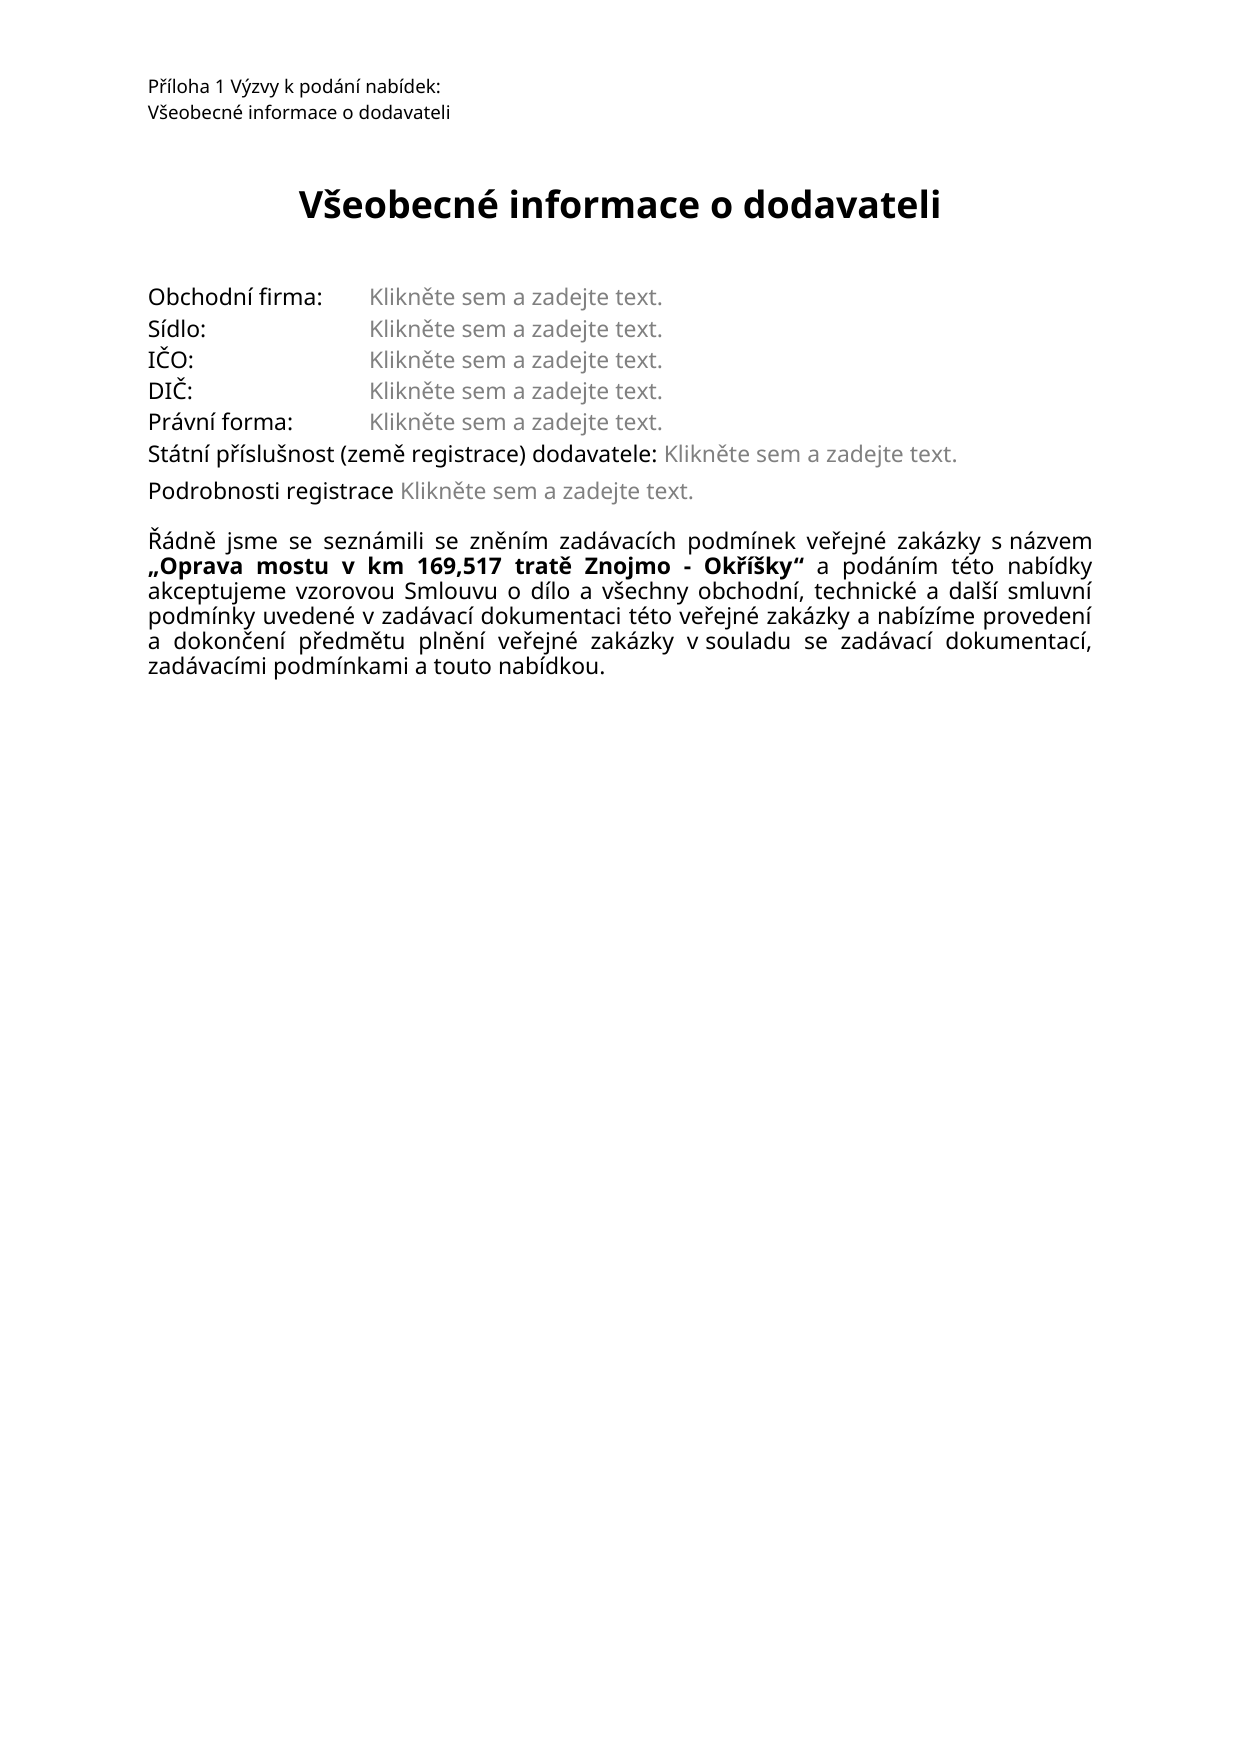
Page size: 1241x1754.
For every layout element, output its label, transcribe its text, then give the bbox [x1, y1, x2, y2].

text Sídlo: [148, 317, 1093, 342]
text IČO: [148, 348, 1093, 373]
text DIČ: [148, 379, 1093, 404]
text Podrobnosti registrace [148, 479, 1093, 504]
text Obchodní firma: [148, 286, 1093, 311]
text Státní příslušnost (země registrace) dodavatele: [148, 442, 1093, 467]
text Řádně jsme se seznámili se zněním zadávacích podmínek veřejné zakázky s názvem „Oprava mostu v km 169,517 tratě Znojmo - Okříšky“ a podáním této nabídky akceptujeme vzorovou Smlouvu o dílo a všechny obchodní, technické a další smluvní podmínky uvedené v zadávací dokumentaci této veřejné zakázky a nabízíme provedení a dokončení předmětu plnění veřejné zakázky v souladu se zadávací dokumentací, zadávacími podmínkami a touto nabídkou. [148, 529, 1093, 679]
text Právní forma: [148, 411, 1093, 436]
title Všeobecné informace o dodavateli [148, 178, 1093, 229]
